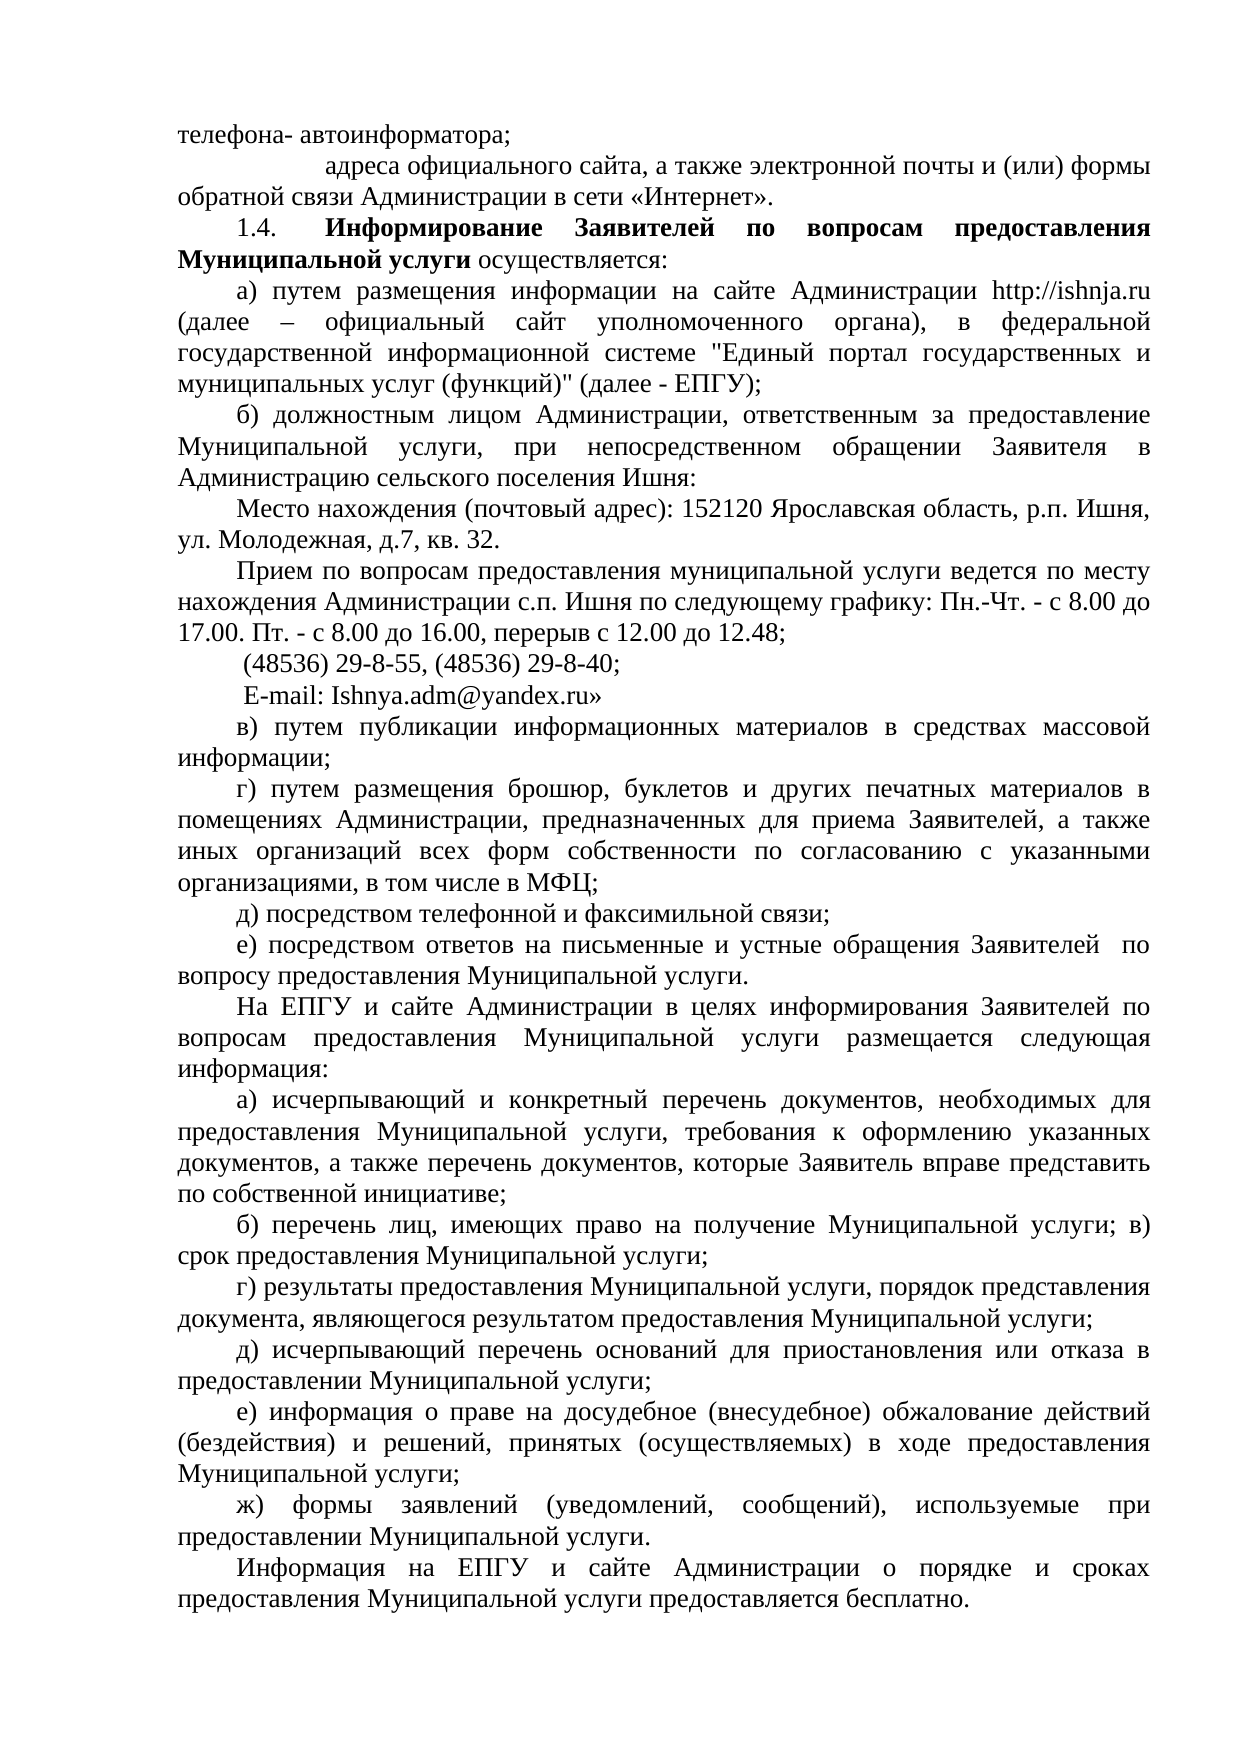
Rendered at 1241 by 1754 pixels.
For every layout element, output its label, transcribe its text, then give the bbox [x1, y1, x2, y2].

list е) информация о праве на досудебное (внесудебное) обжалование действий (бездействия) и решений, принятых (осуществляемых) в ходе предоставления Муниципальной услуги; [177, 1395, 1152, 1488]
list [177, 118, 1152, 149]
list е) посредством ответов на письменные и устные обращения Заявителей по вопросу предоставления Муниципальной услуги. [177, 928, 1152, 990]
list Прием по вопросам предоставления муниципальной услуги ведется по месту нахождения Администрации с.п. Ишня по следующему графику: Пн.-Чт. - с 8.00 до 17.00. Пт. - с 8.00 до 16.00, перерыв с 12.00 до 12.48; [177, 554, 1152, 648]
list ж) формы заявлений (уведомлений, сообщений), используемые при предоставлении Муниципальной услуги. [177, 1488, 1152, 1551]
list а) исчерпывающий и конкретный перечень документов, необходимых для предоставления Муниципальной услуги, требования к оформлению указанных документов, а также перечень документов, которые Заявитель вправе представить по собственной инициативе; [177, 1084, 1152, 1208]
list Е-mail: Ishnya.adm@yandex.ru» [177, 679, 1152, 710]
list На ЕПГУ и сайте Администрации в целях информирования Заявителей по вопросам предоставления Муниципальной услуги размещается следующая информация: [177, 990, 1152, 1084]
list б) перечень лиц, имеющих право на получение Муниципальной услуги; в) срок предоставления Муниципальной услуги; [177, 1208, 1152, 1271]
list Информация на ЕПГУ и сайте Администрации о порядке и сроках предоставления Муниципальной услуги предоставляется бесплатно. [177, 1551, 1152, 1613]
list в) путем публикации информационных материалов в средствах массовой информации; [177, 710, 1152, 772]
list г) результаты предоставления Муниципальной услуги, порядок представления документа, являющегося результатом предоставления Муниципальной услуги; [177, 1271, 1152, 1333]
list (48536) 29-8-55, (48536) 29-8-40; [177, 648, 1152, 679]
list  адреса официального сайта, а также электронной почты и (или) формы обратной связи Администрации в сети «Интернет». [177, 149, 1152, 212]
list Место нахождения (почтовый адрес): 152120 Ярославская область, р.п. Ишня, ул. Молодежная, д.7, кв. 32. [177, 492, 1152, 554]
list д) исчерпывающий перечень оснований для приостановления или отказа в предоставлении Муниципальной услуги; [177, 1333, 1152, 1395]
list д) посредством телефонной и факсимильной связи; [177, 897, 1152, 928]
list 1.4. Информирование Заявителей по вопросам предоставления Муниципальной услуги осуществляется: [177, 212, 1152, 274]
list г) путем размещения брошюр, буклетов и других печатных материалов в помещениях Администрации, предназначенных для приема Заявителей, а также иных организаций всех форм собственности по согласованию с указанными организациями, в том числе в МФЦ; [177, 772, 1152, 897]
list б) должностным лицом Администрации, ответственным за предоставление Муниципальной услуги, при непосредственном обращении Заявителя в Администрацию сельского поселения Ишня: [177, 398, 1152, 492]
list а) путем размещения информации на сайте Администрации http://ishnja.ru (далее – официальный сайт уполномоченного органа), в федеральной государственной информационной системе "Единый портал государственных и муниципальных услуг (функций)" (далее - ЕПГУ); [177, 274, 1152, 398]
